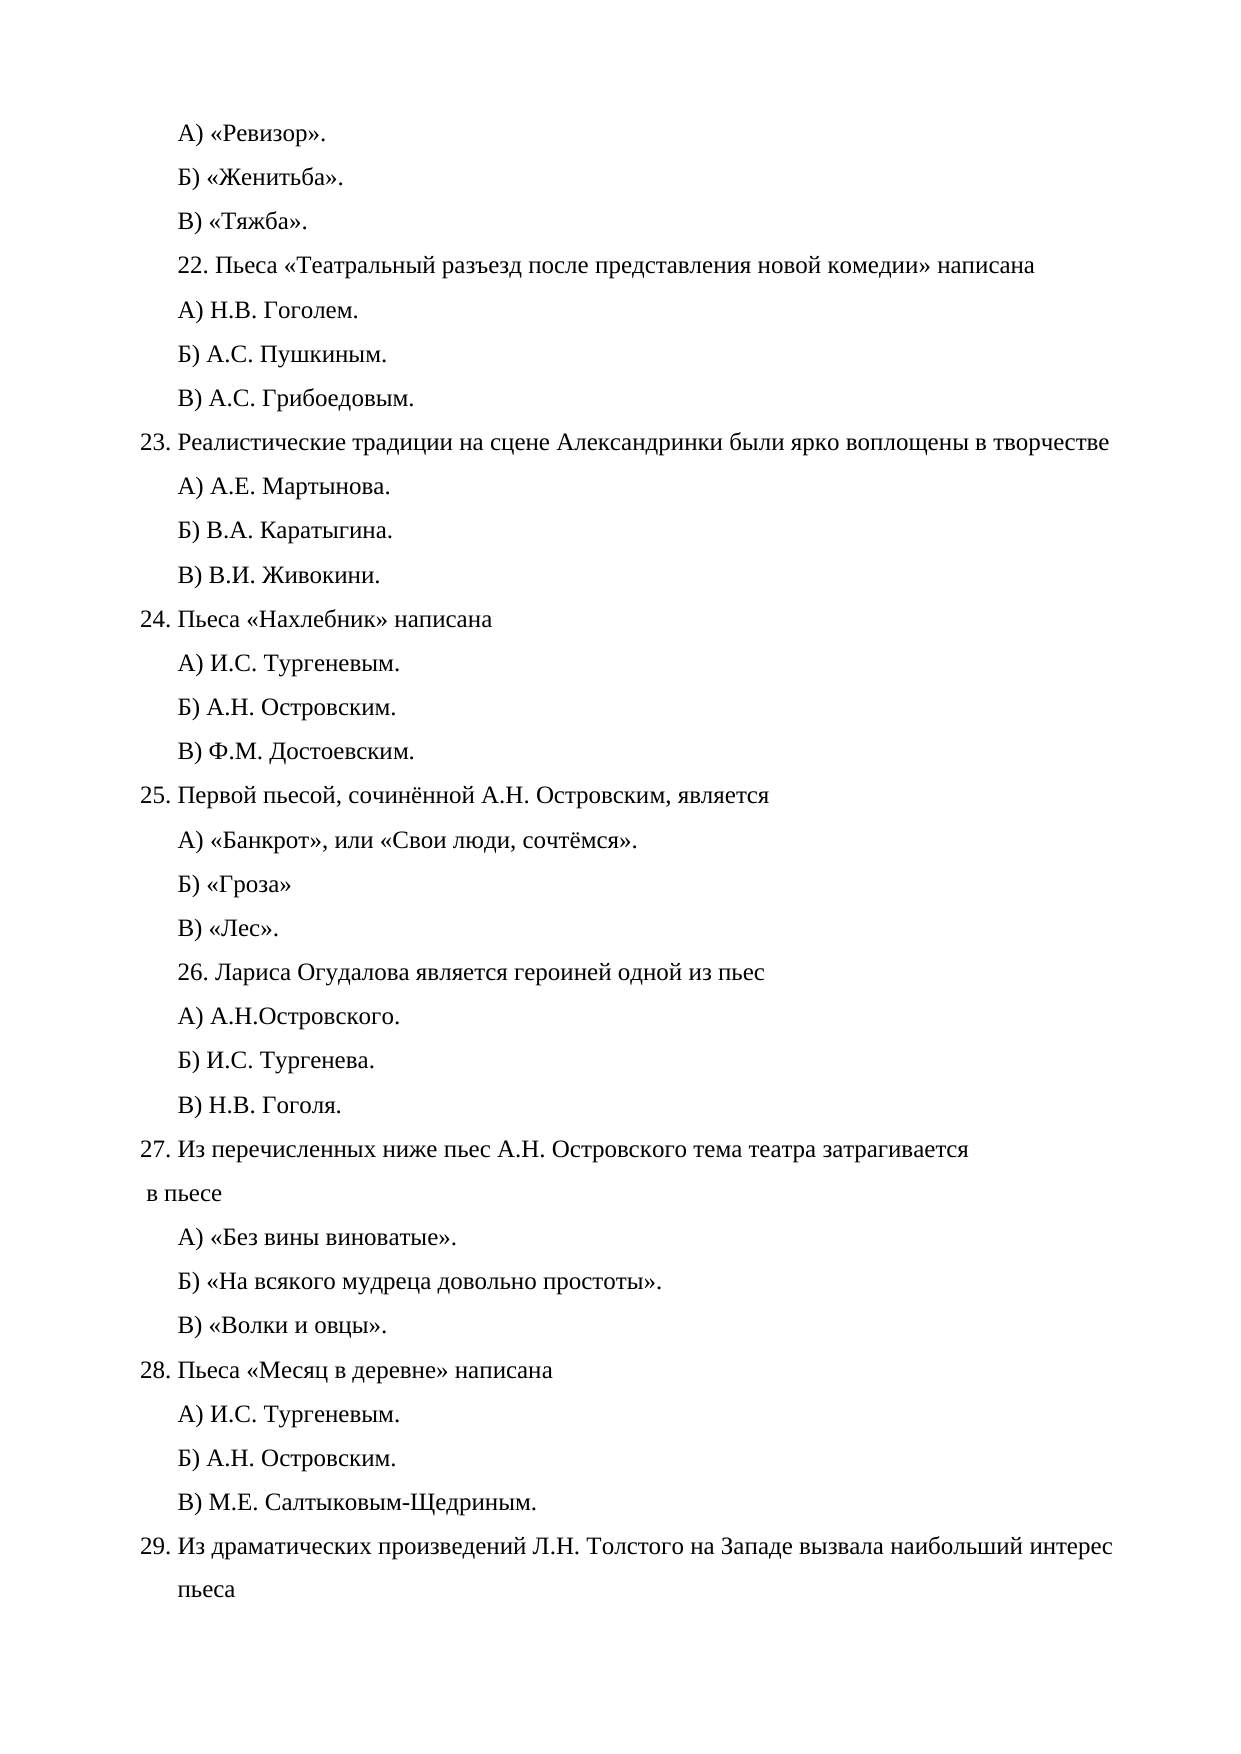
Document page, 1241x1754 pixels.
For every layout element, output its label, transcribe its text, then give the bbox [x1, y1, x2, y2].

text А) «Ревизор». [177, 118, 1152, 147]
list Реалистические традиции на сцене Александринки были ярко воплощены в творчестве [140, 427, 1152, 456]
text Б) А.Н. Островским. [177, 1443, 1152, 1472]
text 22. Пьеса «Театральный разъезд после представления новой комедии» написана [177, 251, 1152, 279]
text В) М.Е. Салтыковым-Щедриным. [177, 1487, 1152, 1516]
text В) «Тяжба». [177, 206, 1152, 235]
text Б) А.С. Пушкиным. [177, 339, 1152, 368]
text В) А.С. Грибоедовым. [177, 383, 1152, 412]
text Б) И.С. Тургенева. [177, 1046, 1152, 1074]
text 26. Лариса Огудалова является героиней одной из пьес [177, 957, 1152, 986]
text А) И.С. Тургеневым. [177, 648, 1152, 677]
text В) Н.В. Гоголя. [177, 1090, 1152, 1118]
text Б) «Гроза» [177, 869, 1152, 898]
text А) «Без вины виноватые». [177, 1222, 1152, 1251]
text Б) «Женитьба». [177, 162, 1152, 191]
list Из драматических произведений Л.Н. Толстого на Западе вызвала наибольший интерес пьеса [140, 1531, 1152, 1603]
text Б) А.Н. Островским. [177, 692, 1152, 721]
text А) «Банкрот», или «Свои люди, сочтёмся». [177, 825, 1152, 853]
text А) А.Е. Мартынова. [177, 471, 1152, 500]
list Пьеса «Месяц в деревне» написана [140, 1355, 1152, 1383]
text В) В.И. Живокини. [177, 560, 1152, 588]
text В) Ф.М. Достоевским. [177, 736, 1152, 765]
list Первой пьесой, сочинённой А.Н. Островским, является [140, 781, 1152, 809]
text А) А.Н.Островского. [177, 1001, 1152, 1030]
list Пьеса «Нахлебник» написана [140, 604, 1152, 633]
text А) Н.В. Гоголем. [177, 295, 1152, 323]
text В) «Волки и овцы». [177, 1311, 1152, 1339]
text в пьесе [140, 1178, 1152, 1207]
list Из перечисленных ниже пьес А.Н. Островского тема театра затрагивается [140, 1134, 1152, 1163]
text Б) В.А. Каратыгина. [177, 516, 1152, 544]
text Б) «На всякого мудреца довольно простоты». [177, 1266, 1152, 1295]
text В) «Лес». [177, 913, 1152, 942]
text А) И.С. Тургеневым. [177, 1399, 1152, 1428]
